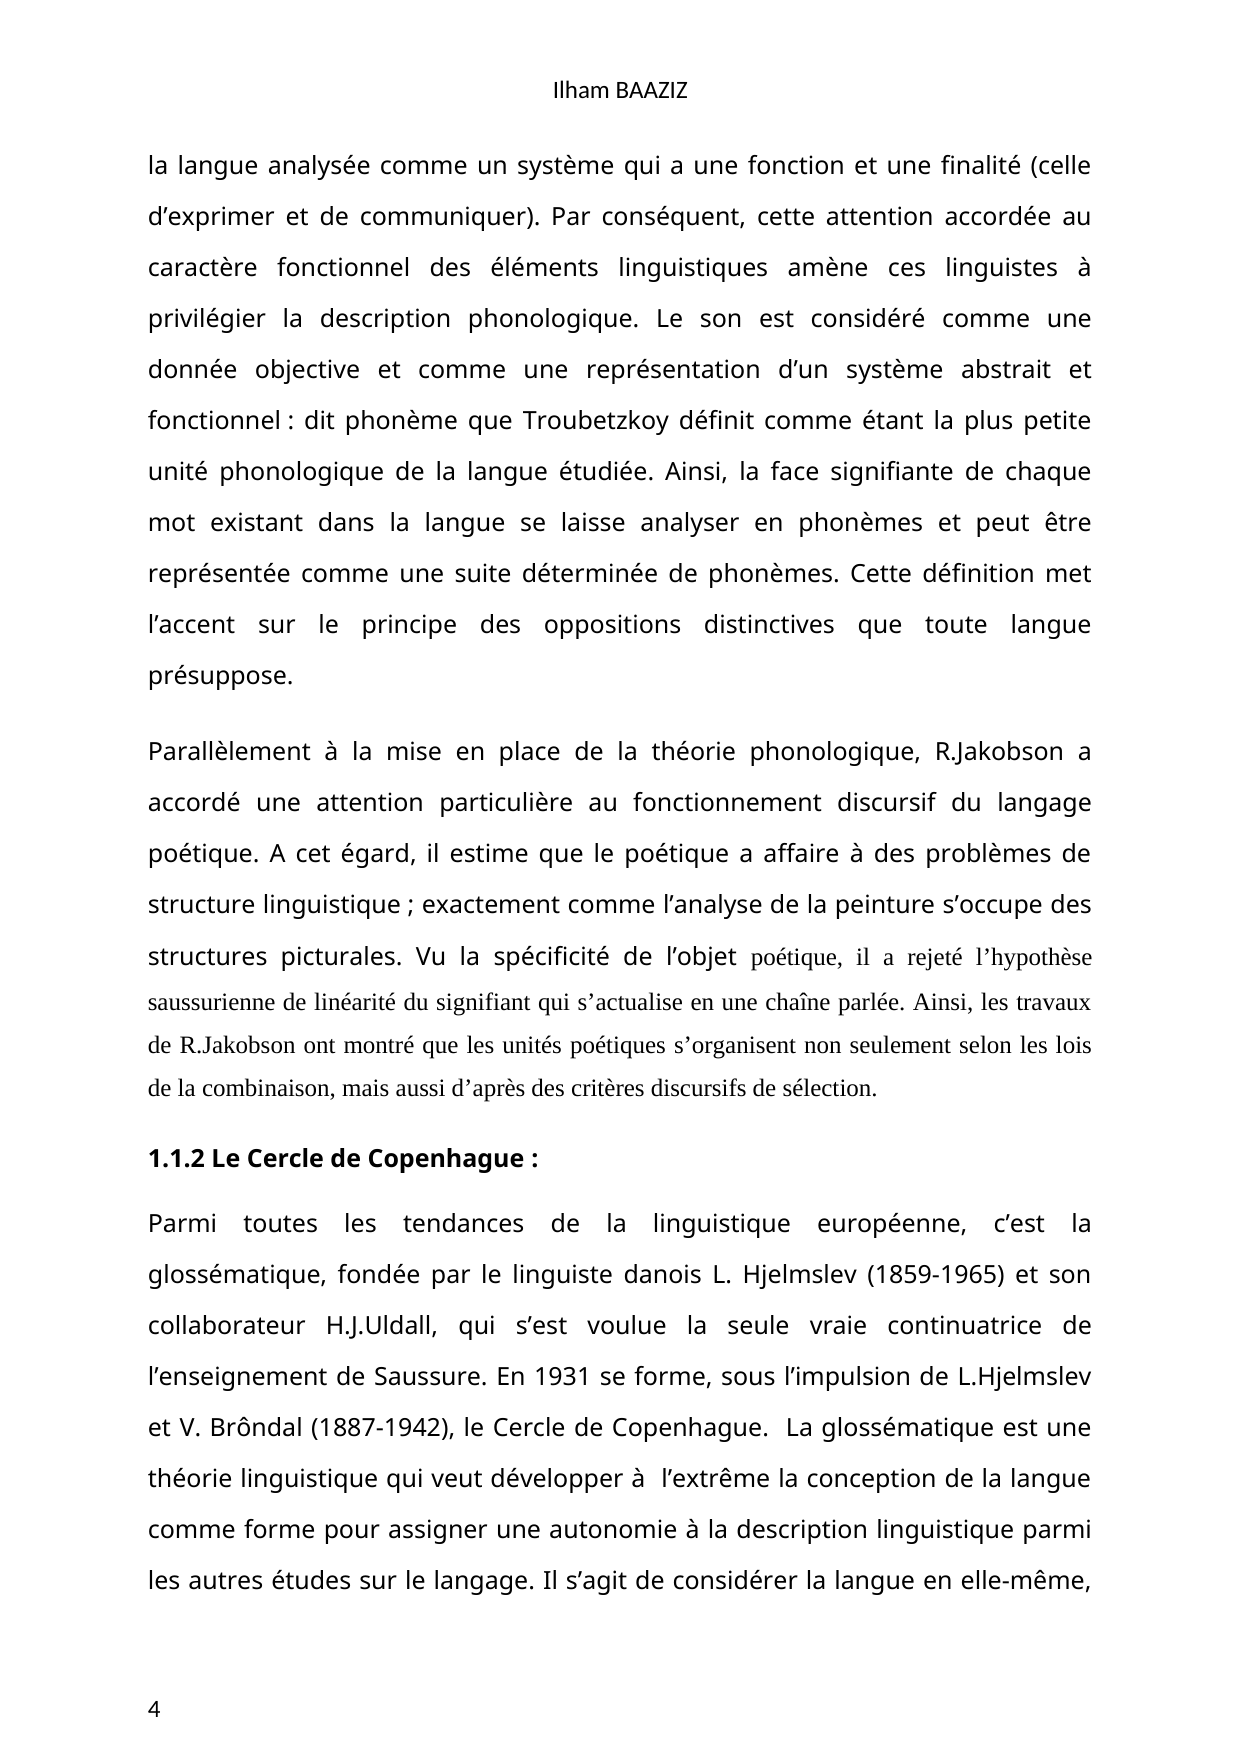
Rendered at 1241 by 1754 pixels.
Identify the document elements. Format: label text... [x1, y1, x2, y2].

text Parallèlement à la mise en place de la théorie phonologique, R.Jakobson a accordé une attention particulière au fonctionnement discursif du langage poétique. A cet égard, il estime que le poétique a affaire à des problèmes de structure linguistique ; exactement comme l’analyse de la peinture s’occupe des structures picturales. Vu la spécificité de l’objet poétique, il a rejeté l’hypothèse saussurienne de linéarité du signifiant qui s’actualise en une chaîne parlée. Ainsi, les travaux de R.Jakobson ont montré que les unités poétiques s’organisent non seulement selon les lois de la combinaison, mais aussi d’après des critères discursifs de sélection. [148, 734, 1093, 1102]
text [148, 148, 1093, 692]
text 1.1.2 Le Cercle de Copenhague : [148, 1141, 1093, 1175]
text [148, 1205, 1093, 1597]
